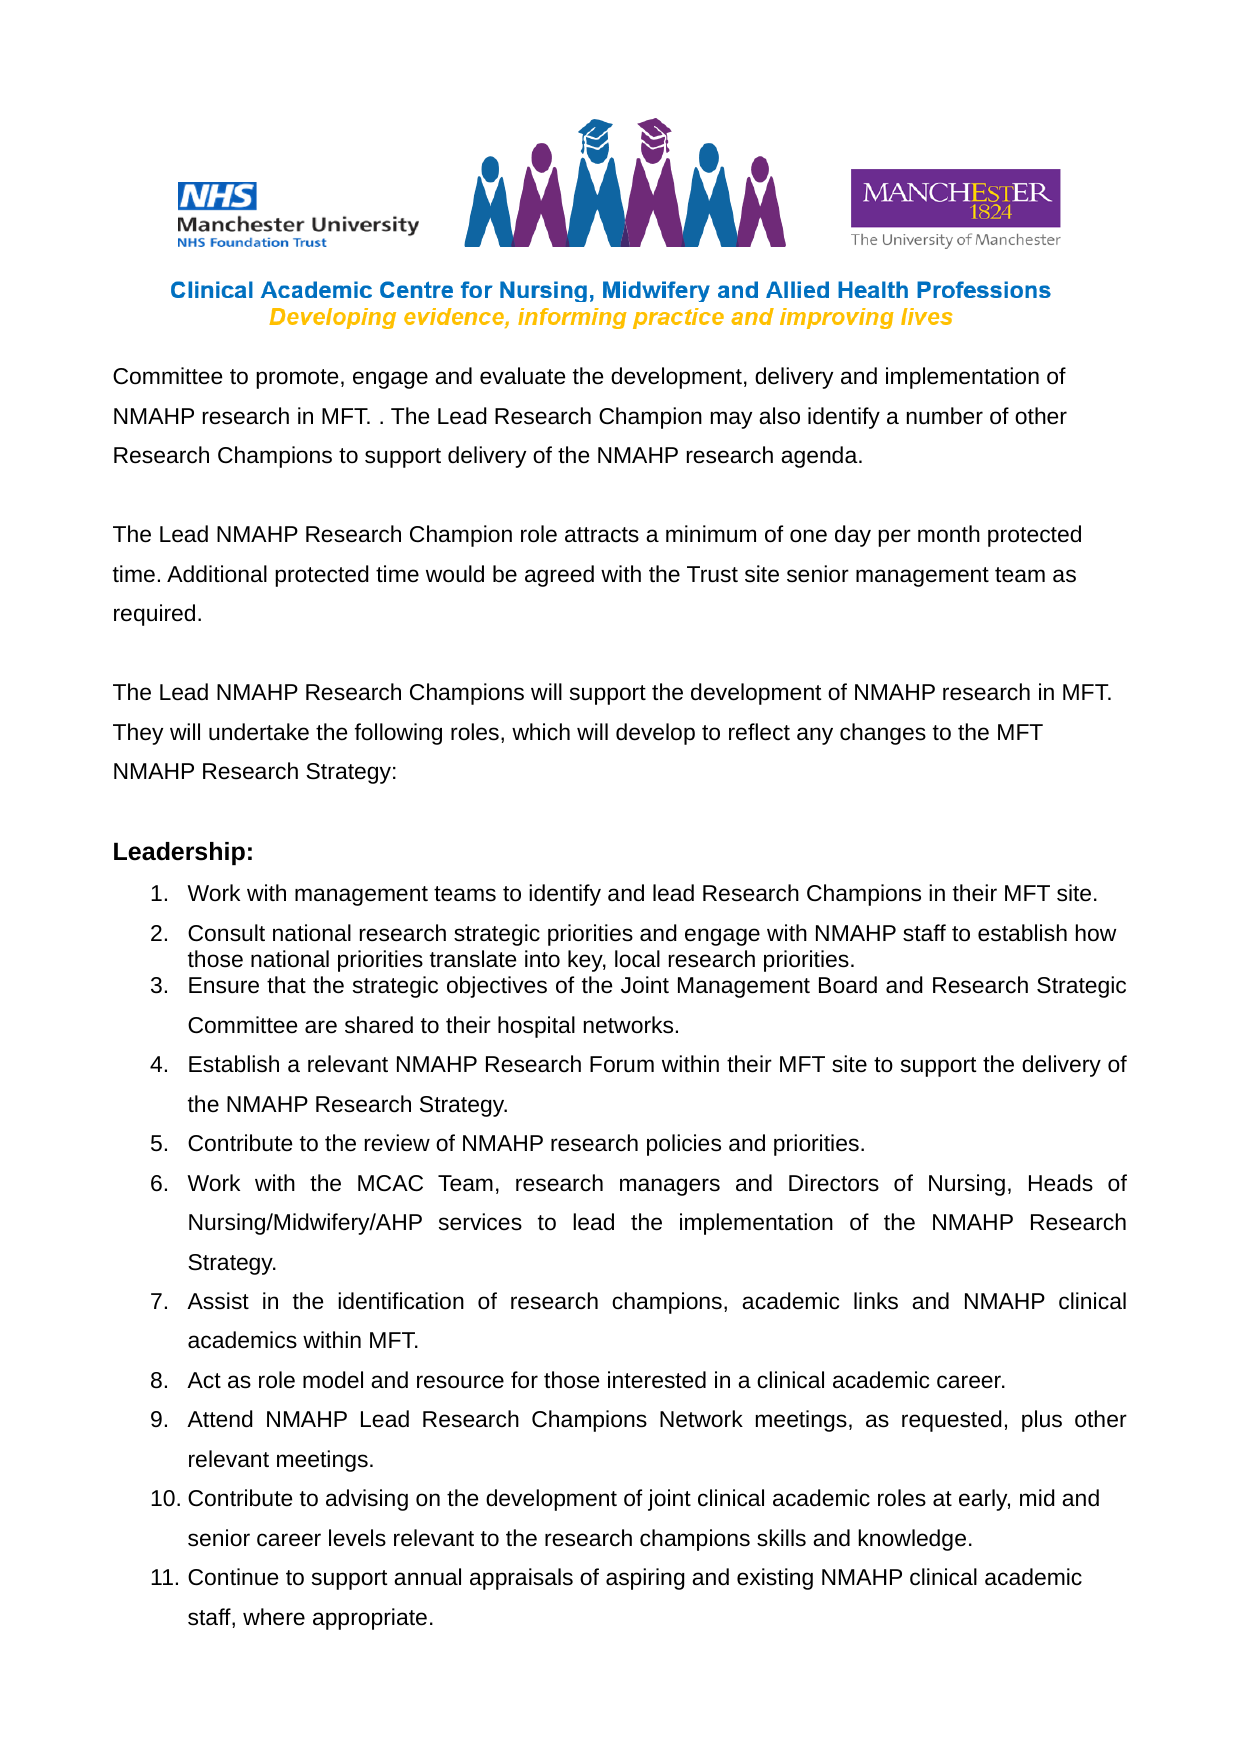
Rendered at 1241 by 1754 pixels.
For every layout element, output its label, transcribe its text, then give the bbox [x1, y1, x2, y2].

list Establish a relevant NMAHP Research Forum within their MFT site to support the delivery of the NMAHP Research Strategy. [150, 1051, 1128, 1117]
list Work with management teams to identify and lead Research Champions in their MFT site. [150, 880, 1128, 906]
list Attend NMAHP Lead Research Champions Network meetings, as requested, plus other relevant meetings. [150, 1406, 1128, 1472]
text The Lead NMAHP Research Champions will support the development of NMAHP research in MFT. They will undertake the following roles, which will develop to reflect any changes to the MFT NMAHP Research Strategy: [112, 679, 1128, 784]
list Continue to support annual appraisals of aspiring and existing NMAHP clinical academic staff, where appropriate. [150, 1564, 1128, 1630]
list Ensure that the strategic objectives of the Joint Management Board and Research Strategic Committee are shared to their hospital networks. [150, 972, 1128, 1038]
list Work with the MCAC Team, research managers and Directors of Nursing, Heads of Nursing/Midwifery/AHP services to lead the implementation of the NMAHP Research Strategy. [150, 1169, 1128, 1275]
picture [153, 75, 1094, 339]
list Contribute to the review of NMAHP research policies and priorities. [150, 1130, 1128, 1156]
list Contribute to advising on the development of joint clinical academic roles at early, mid and senior career levels relevant to the research champions skills and knowledge. [150, 1485, 1128, 1551]
list Act as role model and resource for those interested in a clinical academic career. [150, 1367, 1128, 1393]
list Assist in the identification of research champions, academic links and NMAHP clinical academics within MFT. [150, 1288, 1128, 1354]
text The Lead NMAHP Research Champion role attracts a minimum of one day per month protected time. Additional protected time would be agreed with the Trust site senior management team as required. [112, 521, 1128, 626]
list Consult national research strategic priorities and engage with NMAHP staff to establish how those national priorities translate into key, local research priorities. [150, 919, 1128, 972]
text Leadership: [112, 837, 1128, 866]
